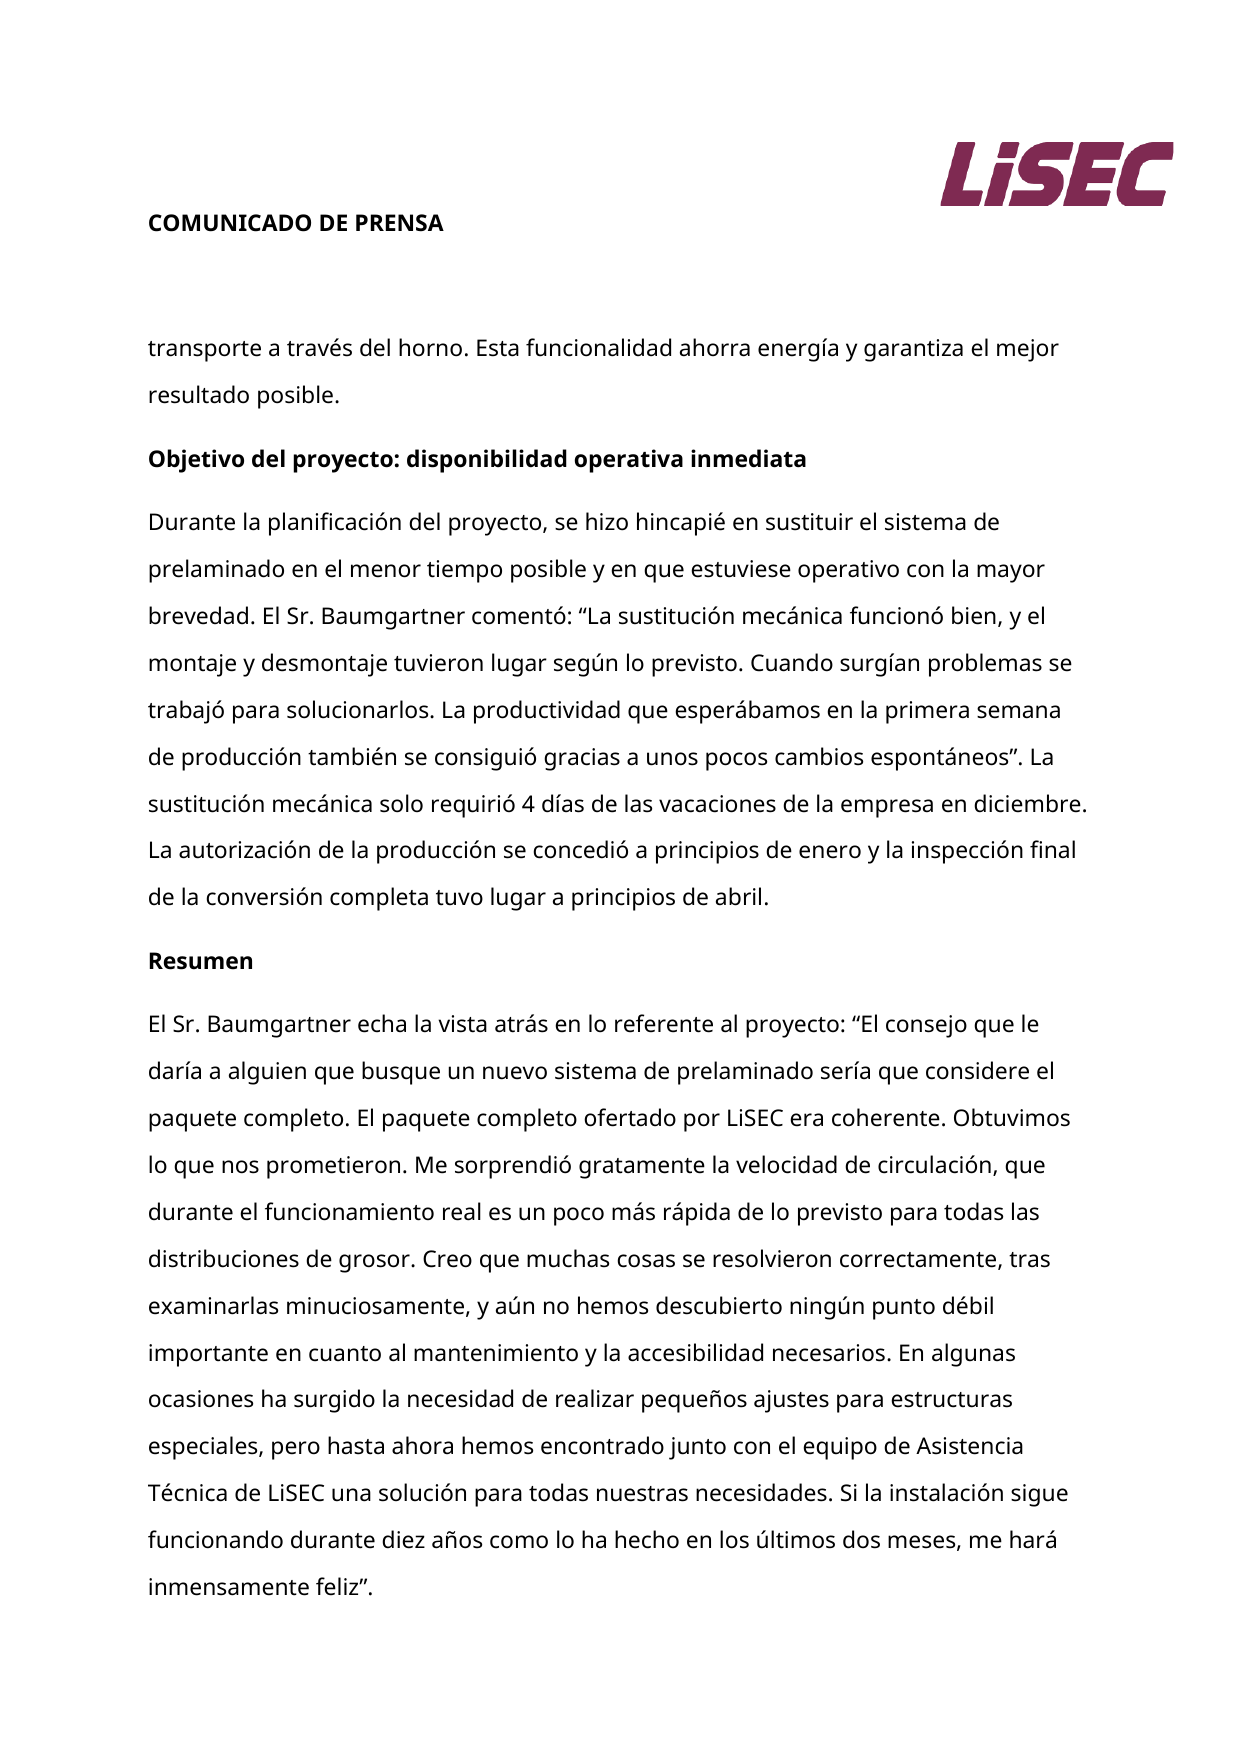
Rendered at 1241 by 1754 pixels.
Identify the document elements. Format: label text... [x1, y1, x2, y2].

picture [939, 142, 1173, 205]
text Resumen [148, 945, 1093, 976]
text Objetivo del proyecto: disponibilidad operativa inmediata [148, 443, 1093, 474]
text Durante la planificación del proyecto, se hizo hincapié en sustituir el sistema de prelaminado en el menor tiempo posible y en que estuviese operativo con la mayor brevedad. El Sr. Baumgartner comentó: “La sustitución mecánica funcionó bien, y el montaje y desmontaje tuvieron lugar según lo previsto. Cuando surgían problemas se trabajó para solucionarlos. La productividad que esperábamos en la primera semana de producción también se consiguió gracias a unos pocos cambios espontáneos”. La sustitución mecánica solo requirió 4 días de las vacaciones de la empresa en diciembre. La autorización de la producción se concedió a principios de enero y la inspección final de la conversión completa tuvo lugar a principios de abril. [148, 506, 1093, 912]
text El Sr. Baumgartner echa la vista atrás en lo referente al proyecto: “El consejo que le daría a alguien que busque un nuevo sistema de prelaminado sería que considere el paquete completo. El paquete completo ofertado por LiSEC era coherente. Obtuvimos lo que nos prometieron. Me sorprendió gratamente la velocidad de circulación, que durante el funcionamiento real es un poco más rápida de lo previsto para todas las distribuciones de grosor. Creo que muchas cosas se resolvieron correctamente, tras examinarlas minuciosamente, y aún no hemos descubierto ningún punto débil importante en cuanto al mantenimiento y la accesibilidad necesarios. En algunas ocasiones ha surgido la necesidad de realizar pequeños ajustes para estructuras especiales, pero hasta ahora hemos encontrado junto con el equipo de Asistencia Técnica de LiSEC una solución para todas nuestras necesidades. Si la instalación sigue funcionando durante diez años como lo ha hecho en los últimos dos meses, me hará inmensamente feliz”. [148, 1008, 1093, 1602]
